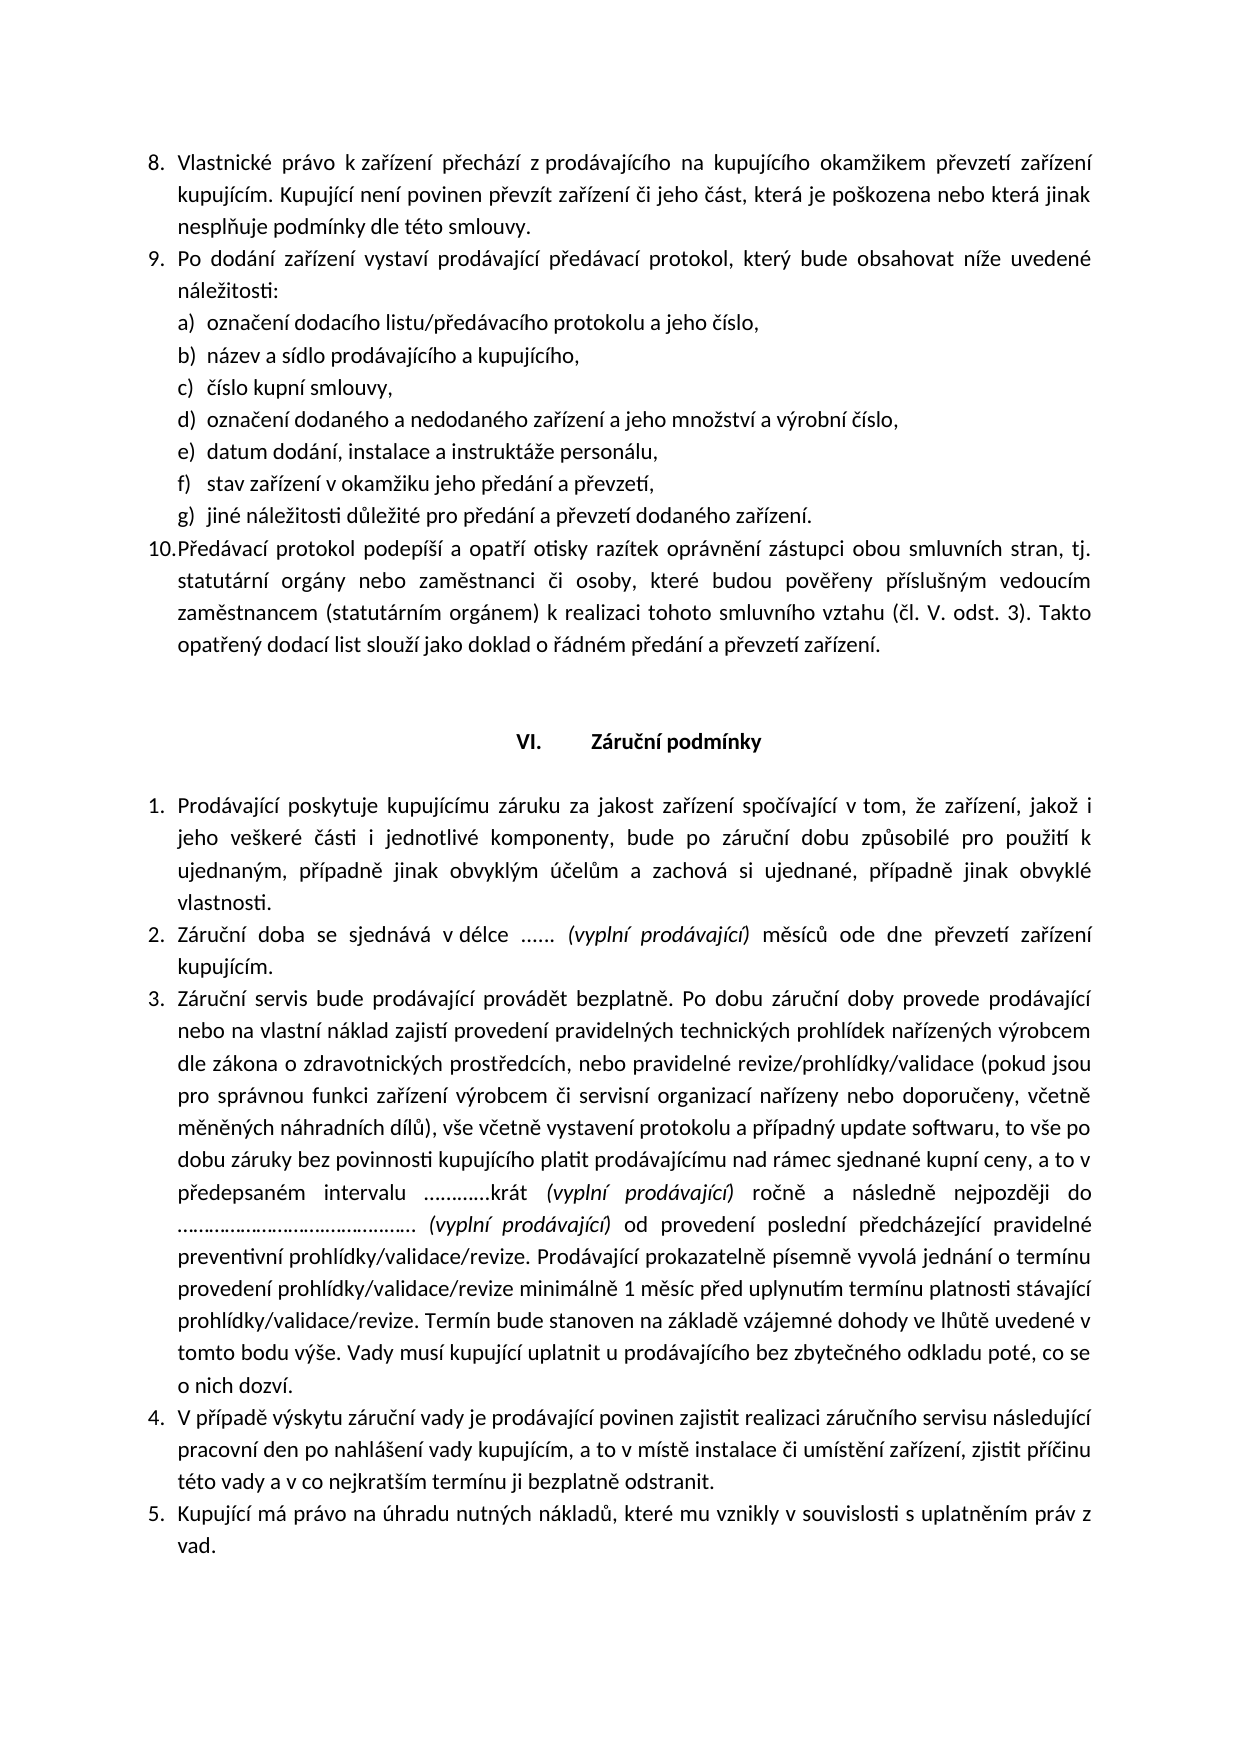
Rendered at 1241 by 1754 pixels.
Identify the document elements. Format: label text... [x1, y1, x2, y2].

list označení dodaného a nedodaného zařízení a jeho množství a výrobní číslo, [177, 405, 1093, 433]
list Po dodání zařízení vystaví prodávající předávací protokol, který bude obsahovat níže uvedené náležitosti: [148, 244, 1093, 304]
list Záruční podmínky [185, 727, 1093, 755]
list Předávací protokol podepíší a opatří otisky razítek oprávnění zástupci obou smluvních stran, tj. statutární orgány nebo zaměstnanci či osoby, které budou pověřeny příslušným vedoucím zaměstnancem (statutárním orgánem) k realizaci tohoto smluvního vztahu (čl. V. odst. 3). Takto opatřený dodací list slouží jako doklad o řádném předání a převzetí zařízení. [148, 534, 1093, 658]
list označení dodacího listu/předávacího protokolu a jeho číslo, [177, 308, 1093, 337]
list V případě výskytu záruční vady je prodávající povinen zajistit realizaci záručního servisu následující pracovní den po nahlášení vady kupujícím, a to v místě instalace či umístění zařízení, zjistit příčinu této vady a v co nejkratším termínu ji bezplatně odstranit. [148, 1403, 1093, 1495]
list Záruční doba se sjednává v délce ...... (vyplní prodávající) měsíců ode dne převzetí zařízení kupujícím. [148, 920, 1093, 980]
list Prodávající poskytuje kupujícímu záruku za jakost zařízení spočívající v tom, že zařízení, jakož i jeho veškeré části i jednotlivé komponenty, bude po záruční dobu způsobilé pro použití k ujednaným, případně jinak obvyklým účelům a zachová si ujednané, případně jinak obvyklé vlastnosti. [148, 791, 1093, 916]
list číslo kupní smlouvy, [177, 373, 1093, 401]
list Záruční servis bude prodávající provádět bezplatně. Po dobu záruční doby provede prodávající nebo na vlastní náklad zajistí provedení pravidelných technických prohlídek nařízených výrobcem dle zákona o zdravotnických prostředcích, nebo pravidelné revize/prohlídky/validace (pokud jsou pro správnou funkci zařízení výrobcem či servisní organizací nařízeny nebo doporučeny, včetně měněných náhradních dílů), vše včetně vystavení protokolu a případný update softwaru, to vše po dobu záruky bez povinnosti kupujícího platit prodávajícímu nad rámec sjednané kupní ceny, a to v předepsaném intervalu …...…...krát (vyplní prodávající) ročně a následně nejpozději do ……………………….………..…… (vyplní prodávající) od provedení poslední předcházející pravidelné preventivní prohlídky/validace/revize. Prodávající prokazatelně písemně vyvolá jednání o termínu provedení prohlídky/validace/revize minimálně 1 měsíc před uplynutím termínu platnosti stávající prohlídky/validace/revize. Termín bude stanoven na základě vzájemné dohody ve lhůtě uvedené v tomto bodu výše. Vady musí kupující uplatnit u prodávajícího bez zbytečného odkladu poté, co se o nich dozví. [148, 984, 1093, 1399]
list stav zařízení v okamžiku jeho předání a převzetí, [177, 469, 1093, 497]
list Vlastnické právo k zařízení přechází z prodávajícího na kupujícího okamžikem převzetí zařízení kupujícím. Kupující není povinen převzít zařízení či jeho část, která je poškozena nebo která jinak nesplňuje podmínky dle této smlouvy. [148, 148, 1093, 240]
list Kupující má právo na úhradu nutných nákladů, které mu vznikly v souvislosti s uplatněním práv z vad. [148, 1499, 1093, 1560]
list datum dodání, instalace a instruktáže personálu, [177, 437, 1093, 465]
list jiné náležitosti důležité pro předání a převzetí dodaného zařízení. [177, 502, 1093, 530]
list název a sídlo prodávajícího a kupujícího, [177, 341, 1093, 369]
